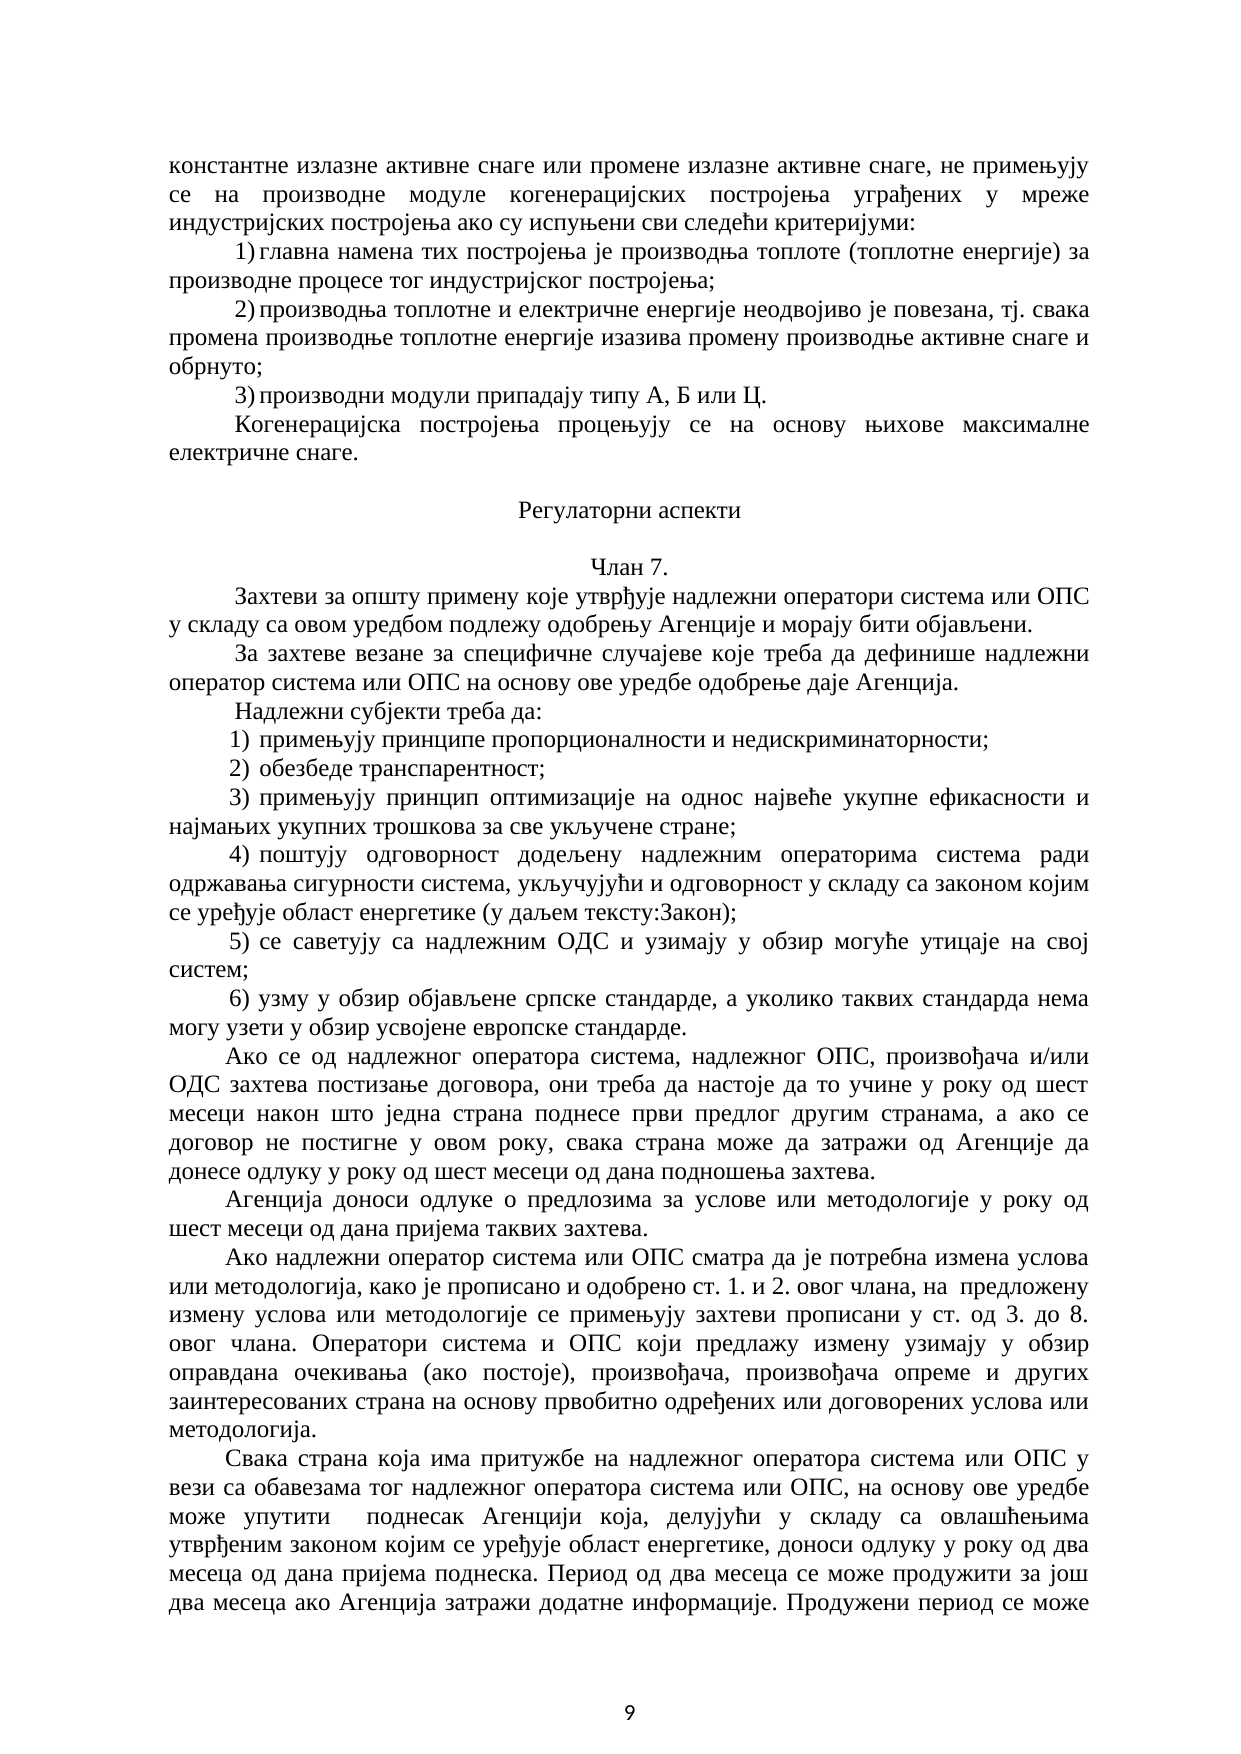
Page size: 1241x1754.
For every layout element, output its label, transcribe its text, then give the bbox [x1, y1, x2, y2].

list Агенција доноси одлуке о предлозима за услове или методологије у року од шест месеци од дана пријема таквих захтева. [169, 1184, 1090, 1242]
list 1) примењују принципе пропорционалности и недискриминаторности; [169, 724, 1090, 753]
list 3) производни модули припадају типу А, Б или Ц. [169, 380, 1090, 409]
list Ако надлежни оператор система или ОПС сматра да је потребна измена услова или методологија, како је прописано и одобрено ст. 1. и 2. овог члана, на предложену измену услова или методологије се примењују захтеви прописани у ст. од 3. до 8. овог члана. Оператори система и ОПС који предлажу измену узимају у обзир оправдана очекивања (ако постоје), произвођача, произвођача опреме и других заинтересованих страна на основу првобитно одређених или договорених услова или методологија. [169, 1242, 1090, 1443]
list Регулаторни аспекти [169, 495, 1090, 524]
list 4) поштују одговорност додељену надлежним операторима система ради одржавања сигурности система, укључујући и одговорност у складу са законом којим се уређује област енергетике (у даљем тексту:Закон); [169, 839, 1090, 926]
text Члан 7. [169, 552, 1090, 581]
list 3) примењују принцип оптимизације на однос највеће укупне ефикасности и најмањих укупних трошкова за све укључене стране; [169, 782, 1090, 839]
list 5) се саветују са надлежним ОДС и узимају у обзир могуће утицаје на свој систем; [169, 926, 1090, 983]
list 1) главна намена тих постројења је производња топлоте (топлотне енергије) за производне процесе тог индустријског постројења; [169, 236, 1090, 294]
list Когенерацијска постројења процењују се на основу њихове максималне електричне снаге. [169, 409, 1090, 467]
list За захтеве везане за специфичне случајеве које треба да дефинише надлежни оператор система или ОПС на основу ове уредбе одобрење даје Агенција. [169, 638, 1090, 696]
list Захтеви за општу примену које утврђује надлежни оператори система или ОПС у складу са овом уредбом подлежу одобрењу Агенције и морају бити објављени. [169, 581, 1090, 638]
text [169, 150, 1090, 236]
list 2) обезбеде транспарентност; [169, 753, 1090, 782]
list 6) узму у обзир објављене српске стандарде, а уколико таквих стандарда нема могу узети у обзир усвојене европске стандарде. [169, 983, 1090, 1041]
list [169, 1443, 1090, 1616]
list Ако се од надлежног оператора система, надлежног ОПС, произвођача и/или ОДС захтева постизање договора, они треба да настоје да то учине у року од шест месеци након што једна страна поднесе први предлог другим странама, а ако се договор не постигне у овом року, свака страна може да затражи од Агенције да донесе одлуку у року од шест месеци од дана подношења захтева. [169, 1041, 1090, 1184]
list Надлежни субјекти треба да: [169, 696, 1090, 724]
list 2) производња топлотне и електричне енергије неодвојиво је повезана, тј. свака промена производње топлотне енергије изазива промену производње активне снаге и обрнуто; [169, 294, 1090, 380]
